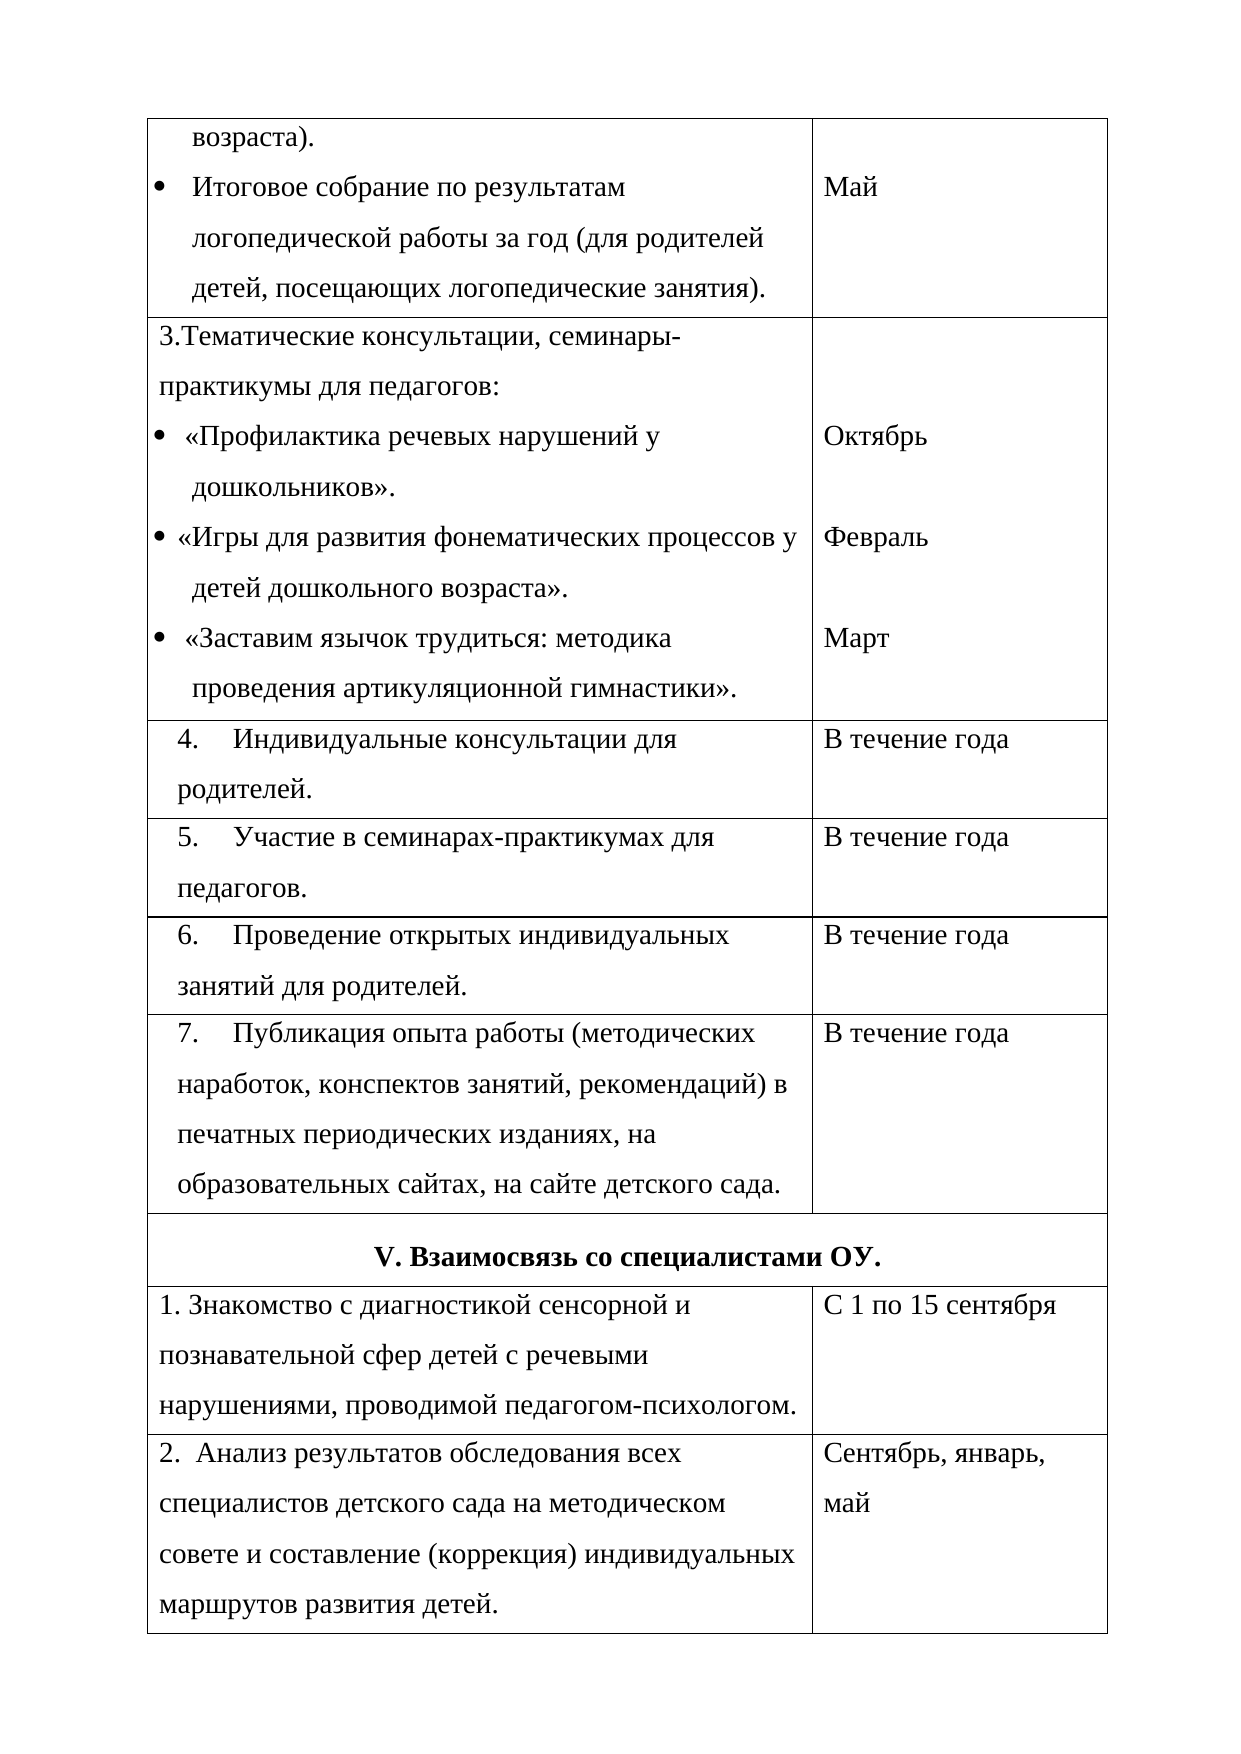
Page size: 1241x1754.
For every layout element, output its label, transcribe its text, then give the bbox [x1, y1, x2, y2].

table_cell Участие в семинарах-практикумах для педагогов. [148, 819, 812, 916]
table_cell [813, 119, 1107, 317]
table_cell В течение года [813, 918, 1107, 1014]
table_cell В течение года [813, 721, 1107, 818]
table_cell Проведение открытых индивидуальных занятий для родителей. [148, 918, 812, 1014]
table_cell Индивидуальные консультации для родителей. [148, 721, 812, 818]
table_cell В течение года [813, 819, 1107, 916]
table_cell V. Взаимосвязь со специалистами ОУ. [148, 1214, 1107, 1286]
table_cell 3.Тематические консультации, семинары-практикумы для педагогов: «Профилактика речевых нарушений у дошкольников». «Игры для развития фонематических процессов у детей дошкольного возраста». «Заставим язычок трудиться: методика проведения артикуляционной гимнастики». [148, 318, 812, 720]
table_cell Октябрь Февраль Март [813, 318, 1107, 720]
table_cell 2. Анализ результатов обследования всех специалистов детского сада на методическом совете и составление (коррекция) индивидуальных маршрутов развития детей. [148, 1435, 812, 1633]
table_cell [148, 119, 812, 317]
table_cell Сентябрь, январь, май [813, 1435, 1107, 1633]
table_cell Публикация опыта работы (методических наработок, конспектов занятий, рекомендаций) в печатных периодических изданиях, на образовательных сайтах, на сайте детского сада. [148, 1015, 812, 1213]
table_cell 1. Знакомство с диагностикой сенсорной и познавательной сфер детей с речевыми нарушениями, проводимой педагогом-психологом. [148, 1287, 812, 1434]
table_cell В течение года [813, 1015, 1107, 1213]
table_cell С 1 по 15 сентября [813, 1287, 1107, 1434]
